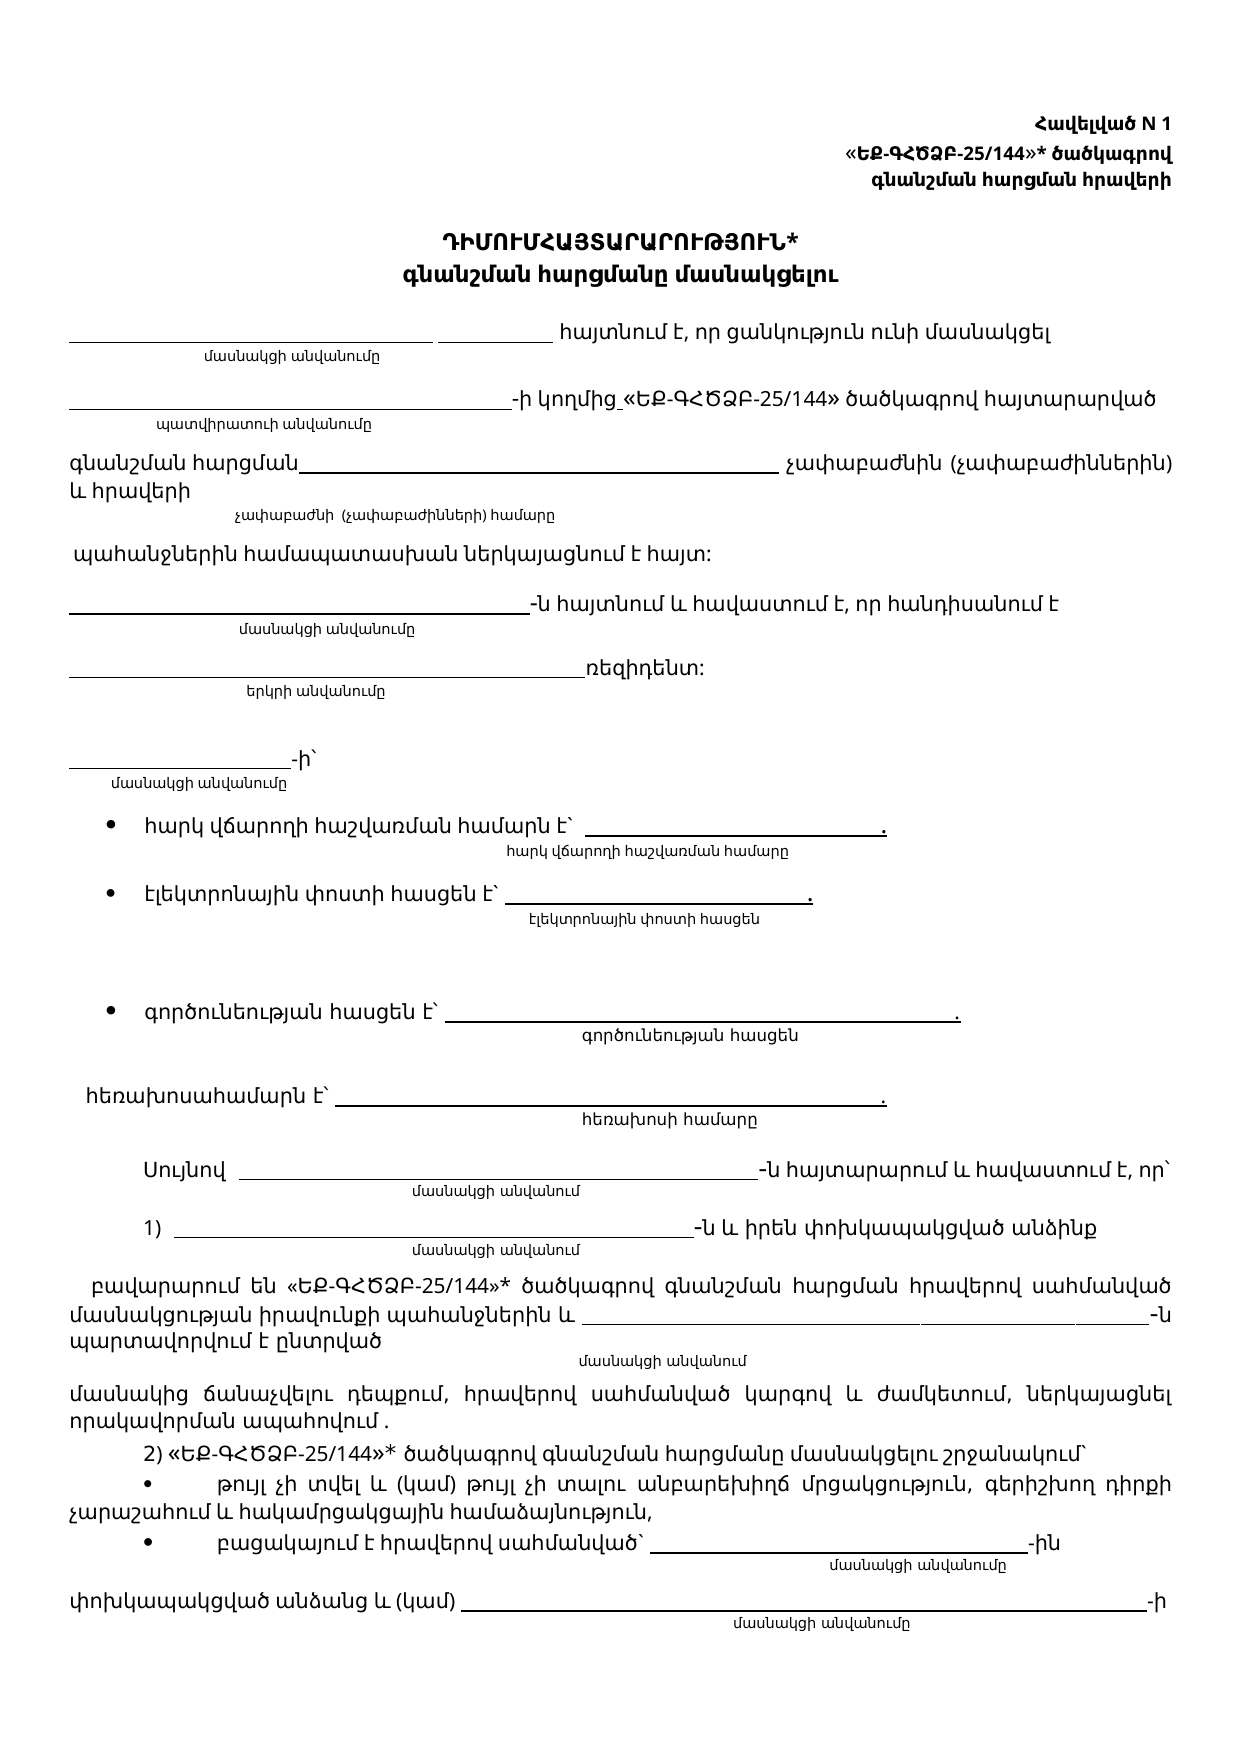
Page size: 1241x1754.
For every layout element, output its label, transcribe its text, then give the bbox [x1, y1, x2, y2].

text մասնակցի անվանում [69, 1183, 1172, 1212]
text գնանշման հարցման հրավերի [69, 167, 1172, 192]
text հեռախոսահամարն է՝ . [69, 1082, 1172, 1110]
list հարկ վճարողի հաշվառման համարն է` . [107, 806, 1172, 841]
text ռեզիդենտ: [69, 653, 1172, 681]
text մասնակցի անվանումը [69, 346, 1172, 380]
text երկրի անվանումը [69, 681, 1172, 715]
text պահանջներին համապատասխան ներկայացնում է հայտ: [69, 539, 1172, 567]
text -ն հայտնում և հավաստում է, որ հանդիսանում է [69, 584, 1172, 619]
text հեռախոսի համարը [69, 1110, 1172, 1129]
text 1) -ն և իրեն փոխկապակցված անձինք [69, 1212, 1172, 1242]
text չափաբաժնի (չափաբաժինների) համարը [69, 505, 1172, 539]
text հայտնում է, որ ցանկություն ունի մասնակցել [69, 317, 1172, 346]
text մասնակցի անվանումը [69, 1614, 1172, 1644]
text ԴԻՄՈՒՄՀԱՅՏԱՐԱՐՈՒԹՅՈՒՆ* [69, 226, 1172, 257]
text մասնակցի անվանումը [69, 1557, 1172, 1586]
text գործունեության հասցեն [69, 1026, 1172, 1045]
list էլեկտրոնային փոստի հասցեն է` . [107, 874, 1172, 909]
text մասնակցի անվանում [69, 1353, 1172, 1382]
text մասնակից ճանաչվելու դեպքում, հրավերով սահմանված կարգով և ժամկետում, ներկայացնել որակավորման ապահովում . [69, 1382, 1172, 1435]
text -ի կողմից «ԵՔ-ԳՀԾՁԲ-25/144» ծածկագրով հայտարարված [69, 380, 1172, 414]
list գործունեության հասցեն է՝ . [107, 997, 1172, 1026]
text մասնակցի անվանումը [69, 772, 1172, 806]
text -ի՝ [69, 744, 1172, 772]
text հարկ վճարողի հաշվառման համարը [69, 841, 1172, 874]
text 2) «ԵՔ-ԳՀԾՁԲ-25/144»* ծածկագրով գնանշման հարցմանը մասնակցելու շրջանակում` [69, 1435, 1172, 1469]
text Հավելված N 1 [69, 110, 1172, 135]
subtitle գնանշման հարցմանը մասնակցելու [69, 257, 1172, 289]
text Սույնով -ն հայտարարում և հավաստում է, որ՝ [69, 1154, 1172, 1183]
text մասնակցի անվանում [69, 1242, 1172, 1271]
list բացակայում է հրավերով սահմանված` -ին [69, 1526, 1172, 1557]
text գնանշման հարցման չափաբաժնին (չափաբաժիններին) և հրավերի [69, 448, 1172, 505]
list թույլ չի տվել և (կամ) թույլ չի տալու անբարեխիղճ մրցակցություն, գերիշխող դիրքի չարաշահում և հակամրցակցային համաձայնություն, [69, 1469, 1172, 1526]
text «ԵՔ-ԳՀԾՁԲ-25/144»* ծածկագրով [69, 135, 1172, 167]
text մասնակցի անվանումը [69, 619, 1172, 653]
text էլեկտրոնային փոստի հասցեն [69, 909, 1172, 943]
text պատվիրատուի անվանումը [69, 414, 1172, 448]
text բավարարում են «ԵՔ-ԳՀԾՁԲ-25/144»* ծածկագրով գնանշման հարցման հրավերով սահմանված մասնակցության իրավունքի պահանջներին և -ն պարտավորվում է ընտրված [69, 1271, 1172, 1353]
text փոխկապակցված անձանց և (կամ) -ի [69, 1586, 1172, 1614]
